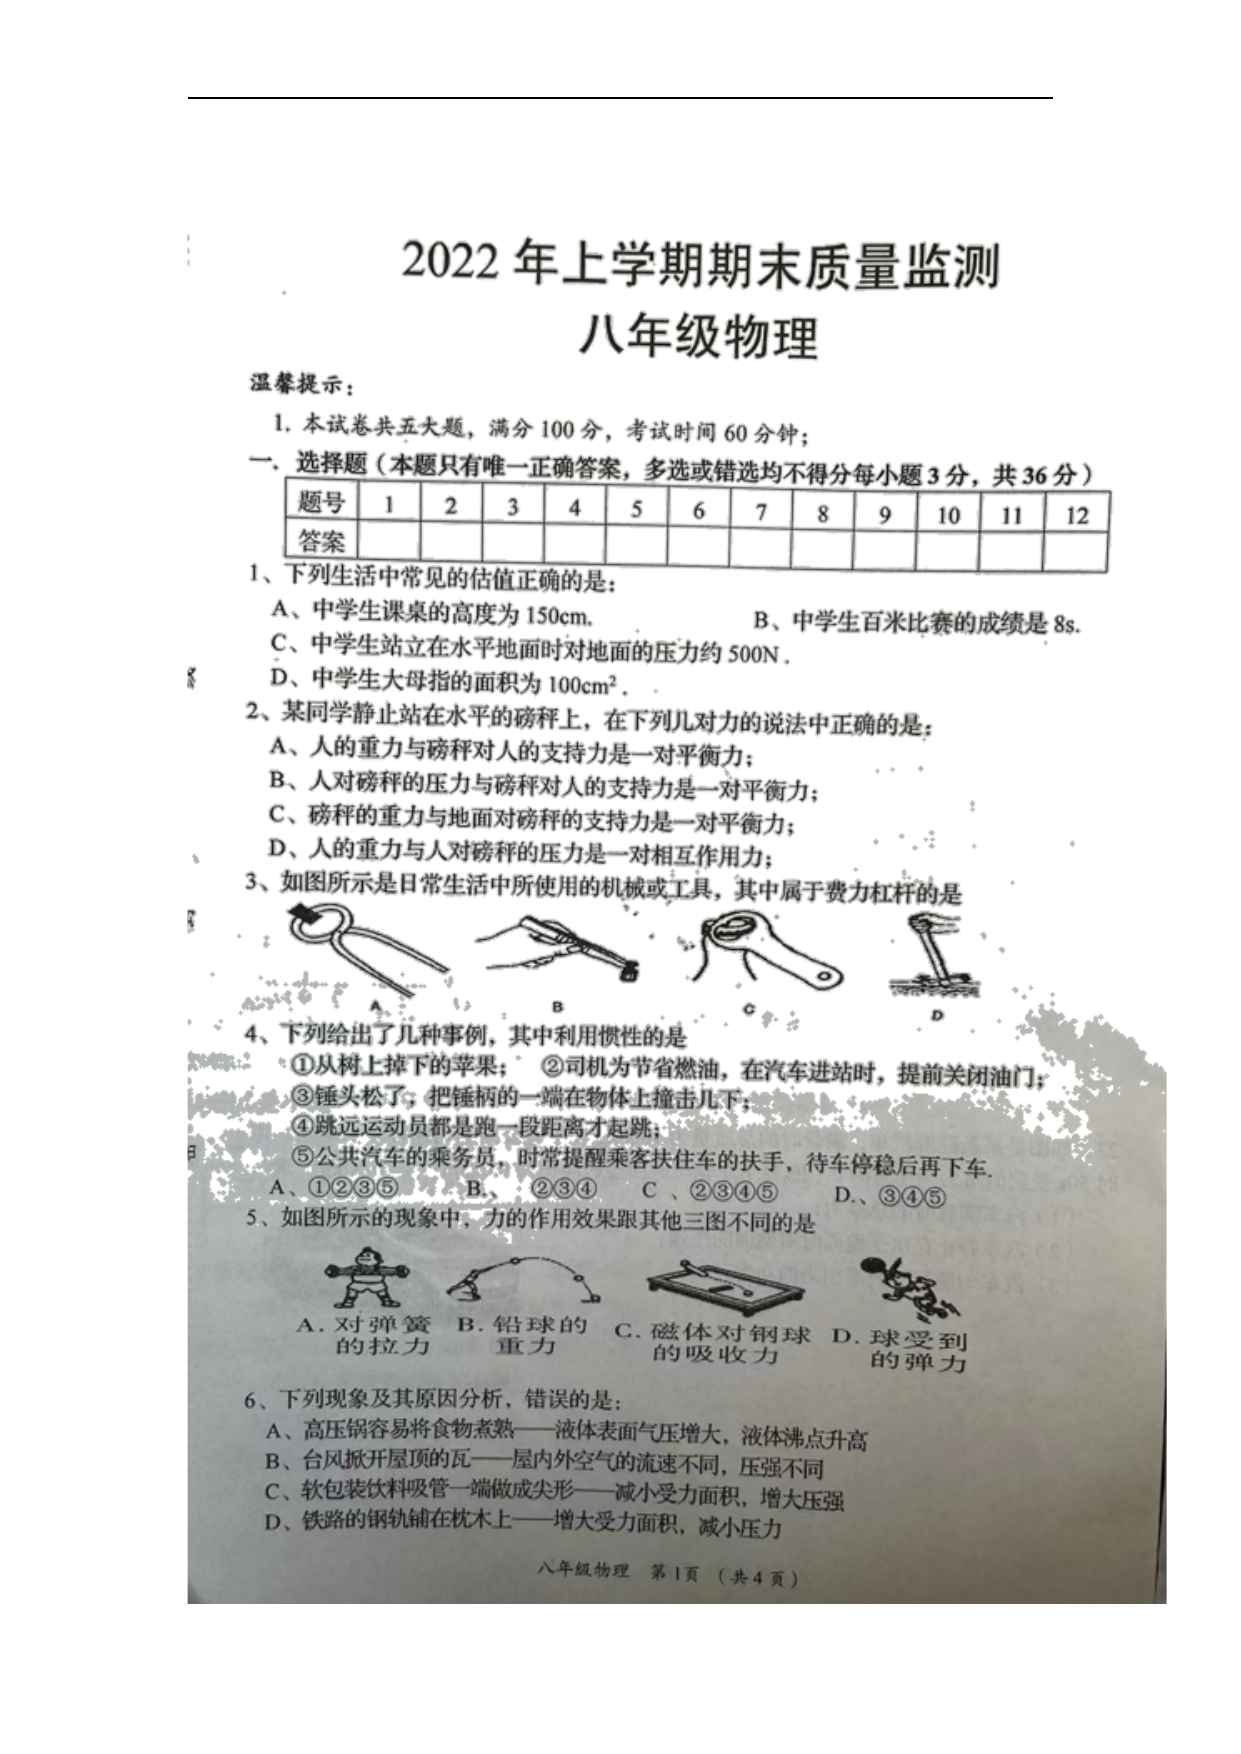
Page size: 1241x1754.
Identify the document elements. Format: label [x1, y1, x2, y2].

picture [187, 150, 1167, 1604]
